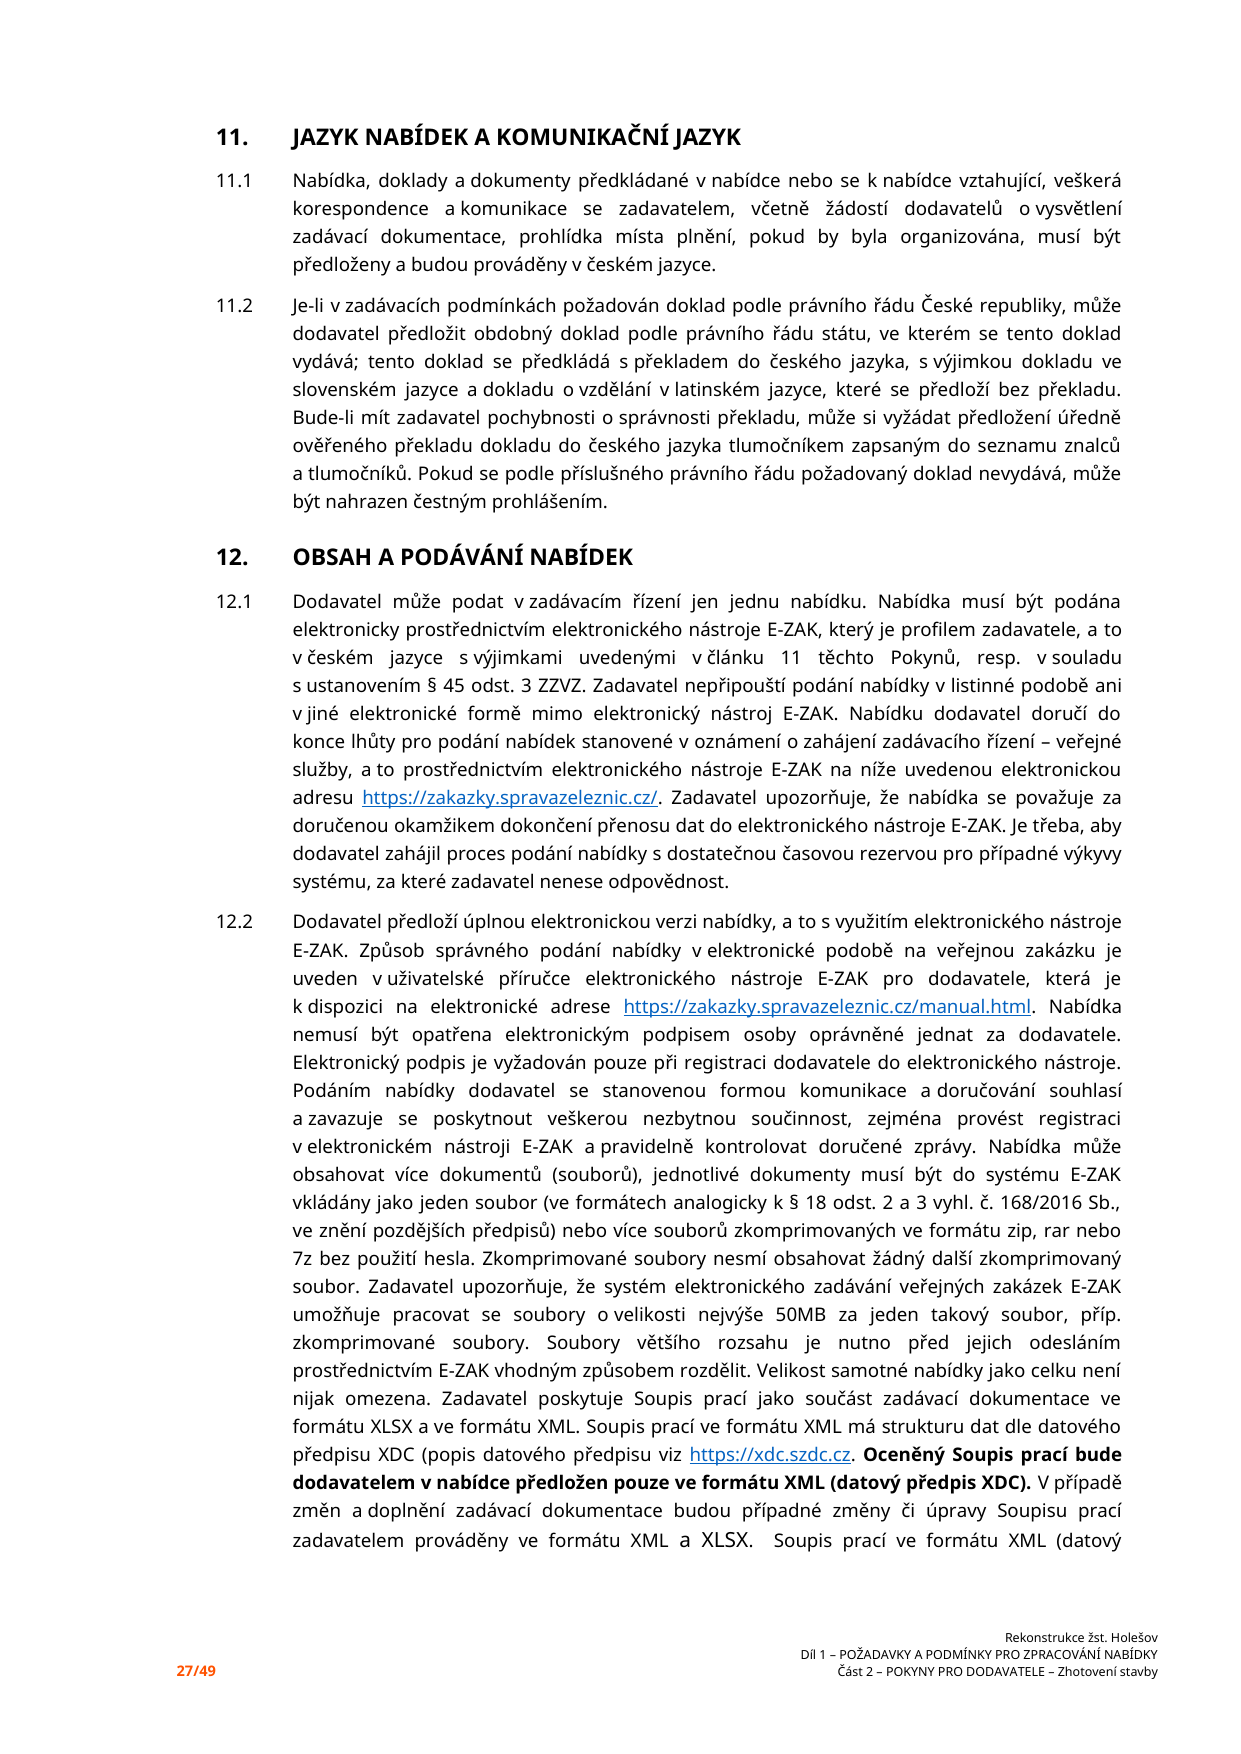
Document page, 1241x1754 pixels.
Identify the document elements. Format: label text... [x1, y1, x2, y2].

text Nabídka, doklady a dokumenty předkládané v nabídce nebo se k nabídce vztahující, veškerá korespondence a komunikace se zadavatelem, včetně žádostí dodavatelů o vysvětlení zadávací dokumentace, prohlídka místa plnění, pokud by byla organizována, musí být předloženy a budou prováděny v českém jazyce. [216, 167, 1122, 277]
text OBSAH a PODÁVÁNÍ NABÍDEK [216, 541, 1122, 572]
text Je-li v zadávacích podmínkách požadován doklad podle právního řádu České republiky, může dodavatel předložit obdobný doklad podle právního řádu státu, ve kterém se tento doklad vydává; tento doklad se předkládá s překladem do českého jazyka, s výjimkou dokladu ve slovenském jazyce a dokladu o vzdělání v latinském jazyce, které se předloží bez překladu. Bude-li mít zadavatel pochybnosti o správnosti překladu, může si vyžádat předložení úředně ověřeného překladu dokladu do českého jazyka tlumočníkem zapsaným do seznamu znalců a tlumočníků. Pokud se podle příslušného právního řádu požadovaný doklad nevydává, může být nahrazen čestným prohlášením. [216, 292, 1122, 514]
text JAZYK NABÍDEK A KOMUNIKAČNÍ JAZYK [216, 121, 1122, 152]
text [216, 909, 1122, 1554]
text Dodavatel může podat v zadávacím řízení jen jednu nabídku. Nabídka musí být podána elektronicky prostřednictvím elektronického nástroje E-ZAK, který je profilem zadavatele, a to v českém jazyce s výjimkami uvedenými v článku 11 těchto Pokynů, resp. v souladu s ustanovením § 45 odst. 3 ZZVZ. Zadavatel nepřipouští podání nabídky v listinné podobě ani v jiné elektronické formě mimo elektronický nástroj E-ZAK. Nabídku dodavatel doručí do konce lhůty pro podání nabídek stanovené v oznámení o zahájení zadávacího řízení – veřejné služby, a to prostřednictvím elektronického nástroje E-ZAK na níže uvedenou elektronickou adresu https://zakazky.spravazeleznic.cz/. Zadavatel upozorňuje, že nabídka se považuje za doručenou okamžikem dokončení přenosu dat do elektronického nástroje E-ZAK. Je třeba, aby dodavatel zahájil proces podání nabídky s dostatečnou časovou rezervou pro případné výkyvy systému, za které zadavatel nenese odpovědnost. [216, 588, 1122, 894]
